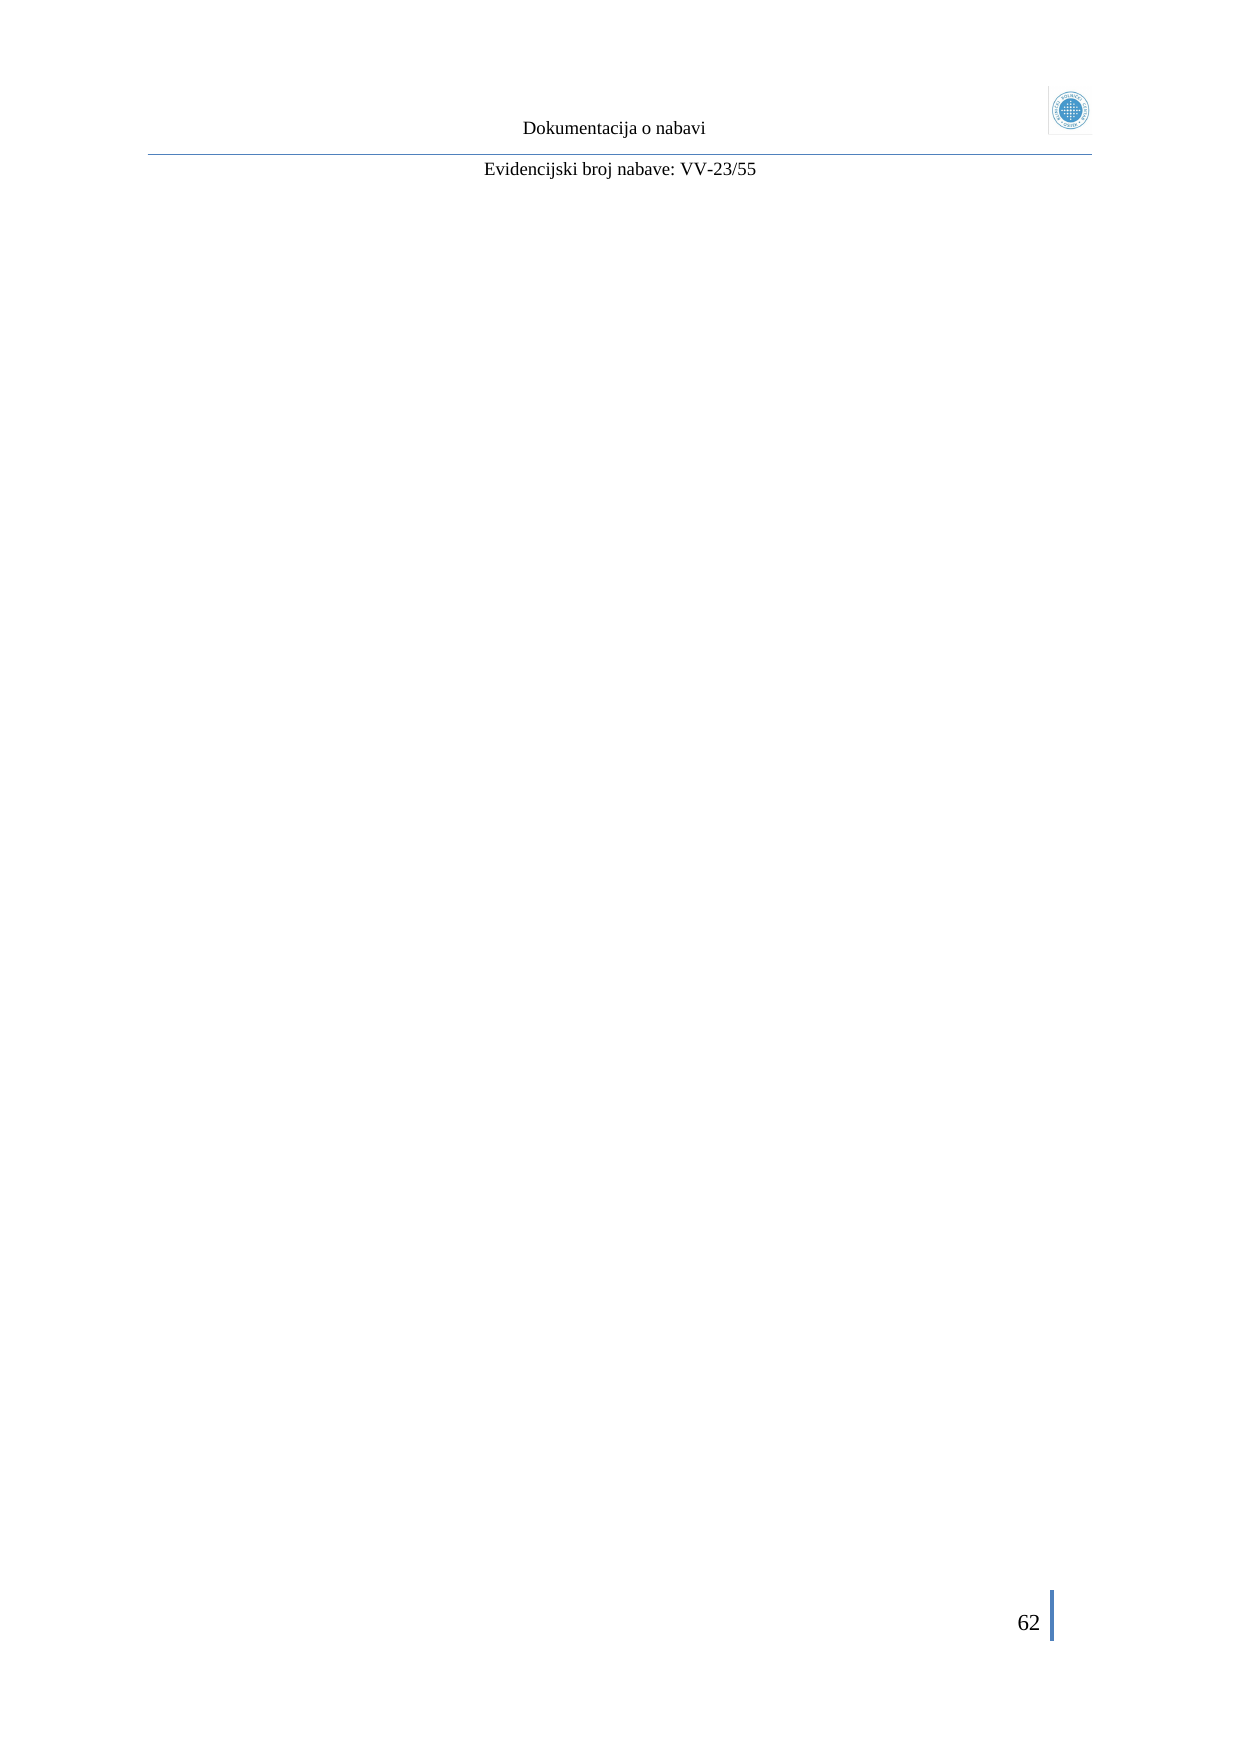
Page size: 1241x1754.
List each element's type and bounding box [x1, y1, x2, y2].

picture [1048, 86, 1093, 135]
